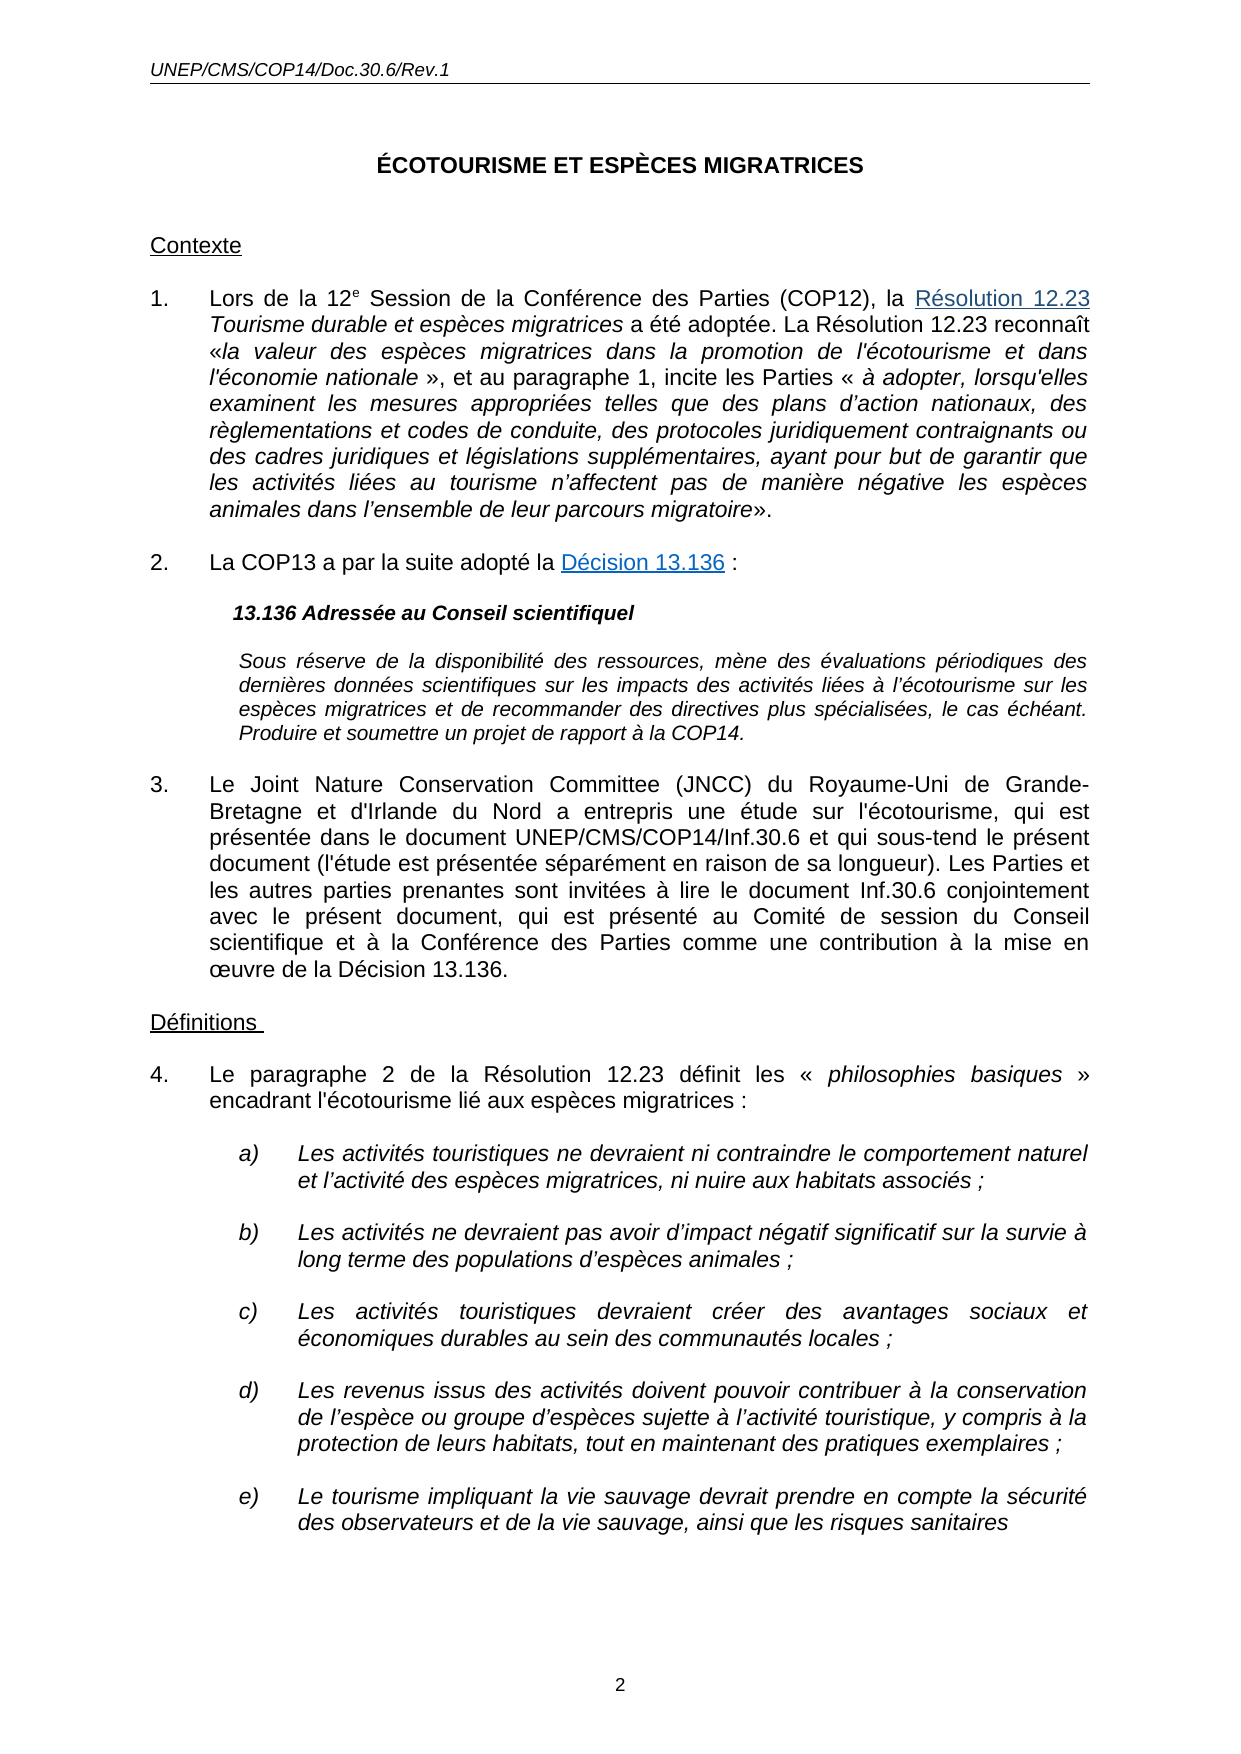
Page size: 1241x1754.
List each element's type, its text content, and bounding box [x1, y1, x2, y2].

text 13.136 Adressée au Conseil scientifiquel [233, 601, 1090, 625]
list b) Les activités ne devraient pas avoir d’impact négatif significatif sur la survie à long terme des populations d’espèces animales ; [239, 1219, 1090, 1272]
title ÉCOTOURISME ET ESPÈCES MIGRATRICES [150, 152, 1090, 178]
list e) Le tourisme impliquant la vie sauvage devrait prendre en compte la sécurité des observateurs et de la vie sauvage, ainsi que les risques sanitaires [239, 1483, 1090, 1536]
list c) Les activités touristiques devraient créer des avantages sociaux et économiques durables au sein des communautés locales ; [239, 1298, 1090, 1351]
list d) Les revenus issus des activités doivent pouvoir contribuer à la conservation de l’espèce ou groupe d’espèces sujette à l’activité touristique, y compris à la protection de leurs habitats, tout en maintenant des pratiques exemplaires ; [239, 1377, 1090, 1456]
list Le paragraphe 2 de la Résolution 12.23 définit les « philosophies basiques » encadrant l'écotourisme lié aux espèces migratrices : [150, 1061, 1090, 1114]
text Contexte [150, 232, 1090, 258]
subtitle Définitions [150, 1008, 1090, 1035]
text Sous réserve de la disponibilité des ressources, mène des évaluations périodiques des dernières données scientifiques sur les impacts des activités liées à l’écotourisme sur les espèces migratrices et de recommander des directives plus spécialisées, le cas échéant. Produire et soumettre un projet de rapport à la COP14. [239, 649, 1090, 745]
list Le Joint Nature Conservation Committee (JNCC) du Royaume-Uni de Grande-Bretagne et d'Irlande du Nord a entrepris une étude sur l'écotourisme, qui est présentée dans le document UNEP/CMS/COP14/Inf.30.6 et qui sous-tend le présent document (l'étude est présentée séparément en raison de sa longueur). Les Parties et les autres parties prenantes sont invitées à lire le document Inf.30.6 conjointement avec le présent document, qui est présenté au Comité de session du Conseil scientifique et à la Conférence des Parties comme une contribution à la mise en œuvre de la Décision 13.136. [150, 771, 1090, 982]
list a) Les activités touristiques ne devraient ni contraindre le comportement naturel et l’activité des espèces migratrices, ni nuire aux habitats associés ; [239, 1140, 1090, 1193]
list Lors de la 12e Session de la Conférence des Parties (COP12), la Résolution 12.23 Tourisme durable et espèces migratrices a été adoptée. La Résolution 12.23 reconnaît «la valeur des espèces migratrices dans la promotion de l'écotourisme et dans l'économie nationale », et au paragraphe 1, incite les Parties « à adopter, lorsqu'elles examinent les mesures appropriées telles que des plans d’action nationaux, des règlementations et codes de conduite, des protocoles juridiquement contraignants ou des cadres juridiques et législations supplémentaires, ayant pour but de garantir que les activités liées au tourisme n’affectent pas de manière négative les espèces animales dans l’ensemble de leur parcours migratoire». [150, 285, 1090, 522]
list La COP13 a par la suite adopté la Décision 13.136 : [150, 548, 1090, 575]
